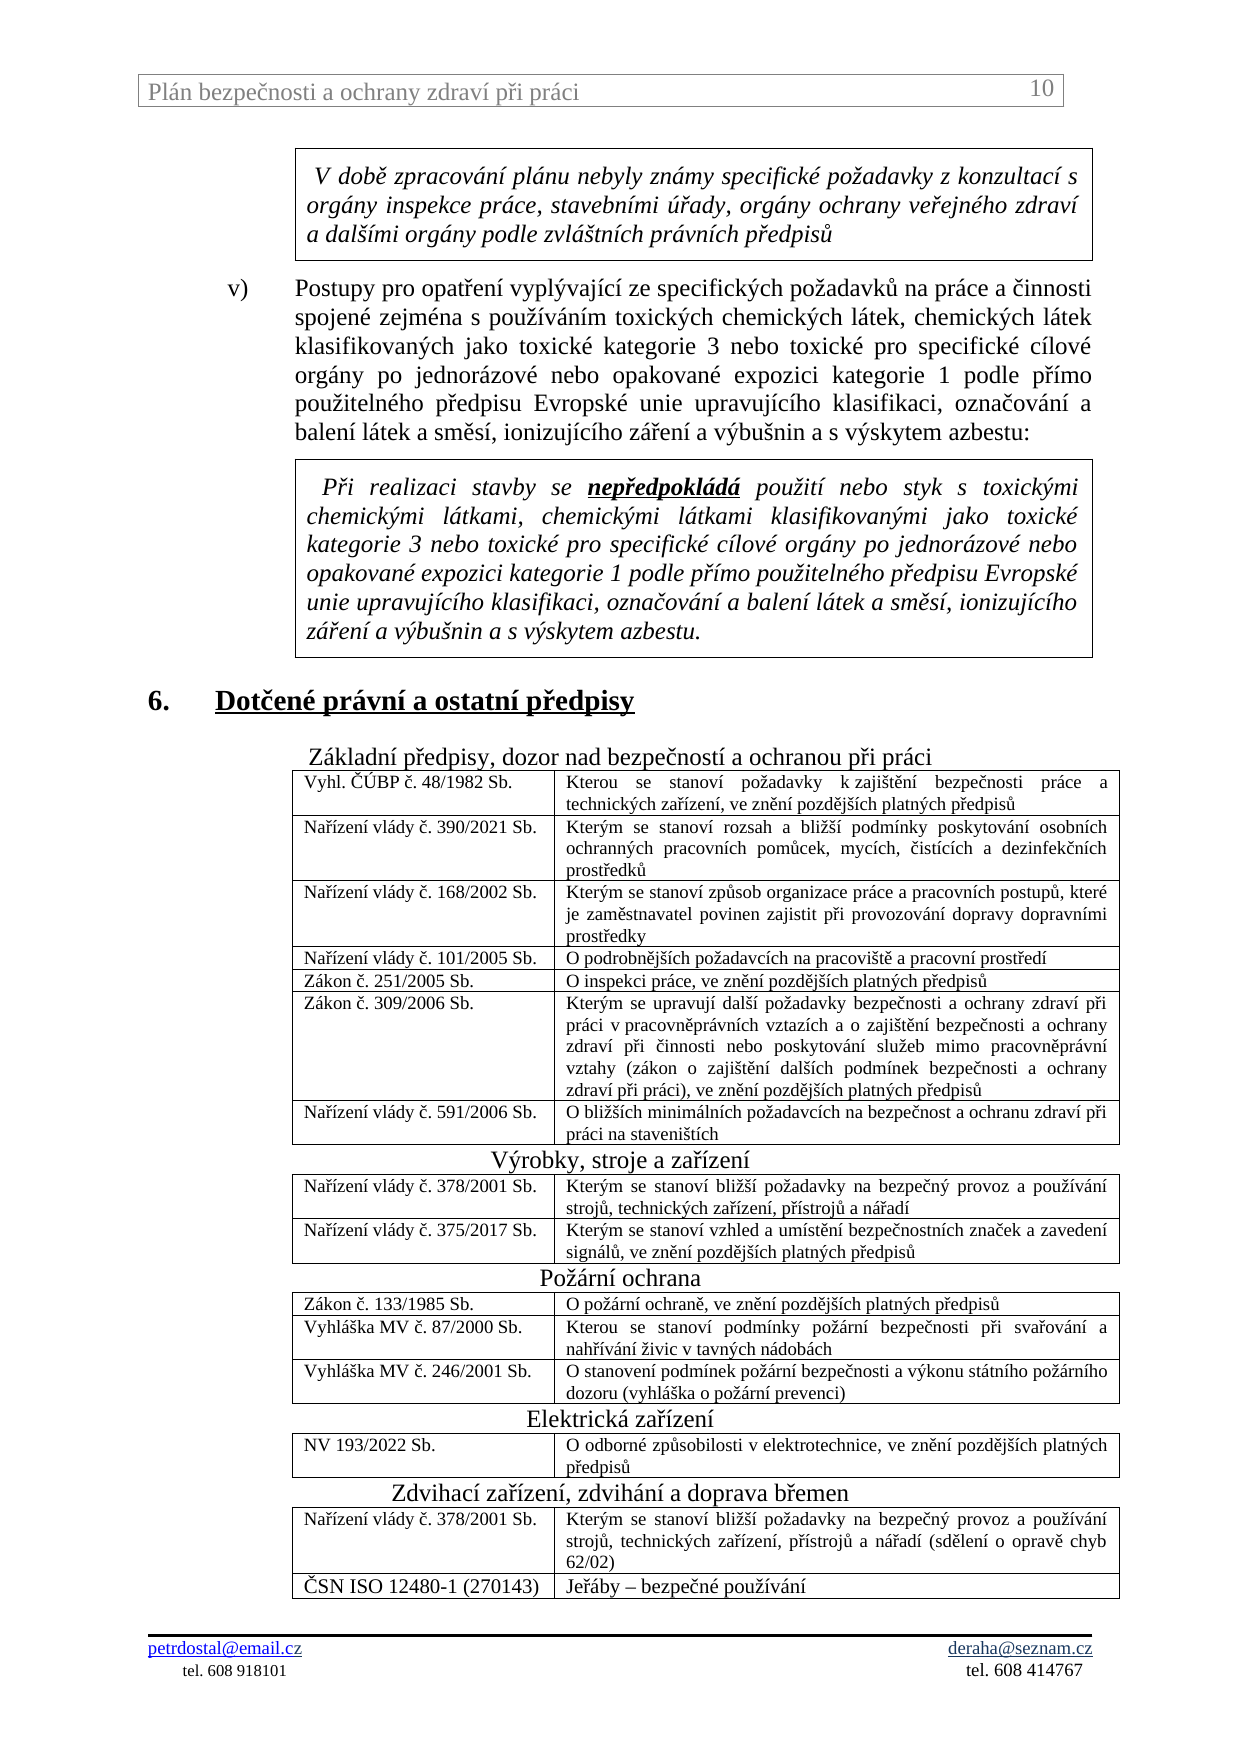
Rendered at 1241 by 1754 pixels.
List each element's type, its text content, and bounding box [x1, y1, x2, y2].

table_cell O bližších minimálních požadavcích na bezpečnost a ochranu zdraví při práci na staveništích [555, 1101, 1119, 1144]
table_header O požární ochraně, ve znění pozdějších platných předpisů [555, 1293, 1119, 1315]
table_cell Jeřáby – bezpečné používání [555, 1574, 1119, 1598]
table_cell Nařízení vlády č. 390/2021 Sb. [293, 816, 554, 880]
text Požární ochrana [148, 1263, 1092, 1292]
table_cell Nařízení vlády č. 101/2005 Sb. [293, 947, 554, 969]
text Elektrická zařízení [148, 1404, 1092, 1433]
table_header Zákon č. 133/1985 Sb. [293, 1293, 554, 1315]
text Dotčené právní a ostatní předpisy [148, 683, 1092, 717]
table_header NV 193/2022 Sb. [293, 1434, 554, 1477]
table_header Vyhl. ČÚBP č. 48/1982 Sb. [293, 771, 554, 814]
text Základní předpisy, dozor nad bezpečností a ochranou při práci [148, 742, 1092, 770]
text Výrobky, stroje a zařízení [148, 1145, 1092, 1174]
table_cell ČSN ISO 12480-1 (270143) [293, 1574, 554, 1598]
table_header V době zpracování plánu nebyly známy specifické požadavky z konzultací s orgány inspekce práce, stavebními úřady, orgány ochrany veřejného zdraví a dalšími orgány podle zvláštních právních předpisů [296, 149, 1092, 260]
table_cell O podrobnějších požadavcích na pracoviště a pracovní prostředí [555, 947, 1119, 969]
table_header Kterým se stanoví bližší požadavky na bezpečný provoz a používání strojů, technických zařízení, přístrojů a nářadí [555, 1175, 1119, 1218]
table_cell Zákon č. 251/2005 Sb. [293, 970, 554, 991]
table_cell Kterým se upravují další požadavky bezpečnosti a ochrany zdraví při práci v pracovněprávních vztazích a o zajištění bezpečnosti a ochrany zdraví při činnosti nebo poskytování služeb mimo pracovněprávní vztahy (zákon o zajištění dalších podmínek bezpečnosti a ochrany zdraví při práci), ve znění pozdějších platných předpisů [555, 992, 1119, 1100]
table_header O odborné způsobilosti v elektrotechnice, ve znění pozdějších platných předpisů [555, 1434, 1119, 1477]
table_cell Kterým se stanoví vzhled a umístění bezpečnostních značek a zavedení signálů, ve znění pozdějších platných předpisů [555, 1219, 1119, 1262]
table_header Kterým se stanoví bližší požadavky na bezpečný provoz a používání strojů, technických zařízení, přístrojů a nářadí (sdělení o opravě chyb 62/02) [555, 1508, 1119, 1573]
table_header Nařízení vlády č. 378/2001 Sb. [293, 1508, 554, 1573]
table_cell O inspekci práce, ve znění pozdějších platných předpisů [555, 970, 1119, 991]
list Postupy pro opatření vyplývající ze specifických požadavků na práce a činnosti spojené zejména s používáním toxických chemických látek, chemických látek klasifikovaných jako toxické kategorie 3 nebo toxické pro specifické cílové orgány po jednorázové nebo opakované expozici kategorie 1 podle přímo použitelného předpisu Evropské unie upravujícího klasifikaci, označování a balení látek a směsí, ionizujícího záření a výbušnin a s výskytem azbestu: [227, 273, 1092, 446]
table_cell Kterým se stanoví způsob organizace práce a pracovních postupů, které je zaměstnavatel povinen zajistit při provozování dopravy dopravními prostředky [555, 881, 1119, 946]
table_header Kterou se stanoví požadavky k zajištění bezpečnosti práce a technických zařízení, ve znění pozdějších platných předpisů [555, 771, 1119, 814]
table_cell Nařízení vlády č. 591/2006 Sb. [293, 1101, 554, 1144]
table_header Při realizaci stavby se nepředpokládá použití nebo styk s toxickými chemickými látkami, chemickými látkami klasifikovanými jako toxické kategorie 3 nebo toxické pro specifické cílové orgány po jednorázové nebo opakované expozici kategorie 1 podle přímo použitelného předpisu Evropské unie upravujícího klasifikaci, označování a balení látek a směsí, ionizujícího záření a výbušnin a s výskytem azbestu. [296, 460, 1092, 657]
table_cell Vyhláška MV č. 246/2001 Sb. [293, 1360, 554, 1403]
table_cell O stanovení podmínek požární bezpečnosti a výkonu státního požárního dozoru (vyhláška o požární prevenci) [555, 1360, 1119, 1403]
text Zdvihací zařízení, zdvihání a doprava břemen [148, 1478, 1092, 1507]
table_cell Vyhláška MV č. 87/2000 Sb. [293, 1316, 554, 1359]
table_cell Kterou se stanoví podmínky požární bezpečnosti při svařování a nahřívání živic v tavných nádobách [555, 1316, 1119, 1359]
table_cell Zákon č. 309/2006 Sb. [293, 992, 554, 1100]
table_header Nařízení vlády č. 378/2001 Sb. [293, 1175, 554, 1218]
table_cell Nařízení vlády č. 168/2002 Sb. [293, 881, 554, 946]
table_cell Kterým se stanoví rozsah a bližší podmínky poskytování osobních ochranných pracovních pomůcek, mycích, čistících a dezinfekčních prostředků [555, 816, 1119, 880]
table_cell Nařízení vlády č. 375/2017 Sb. [293, 1219, 554, 1262]
